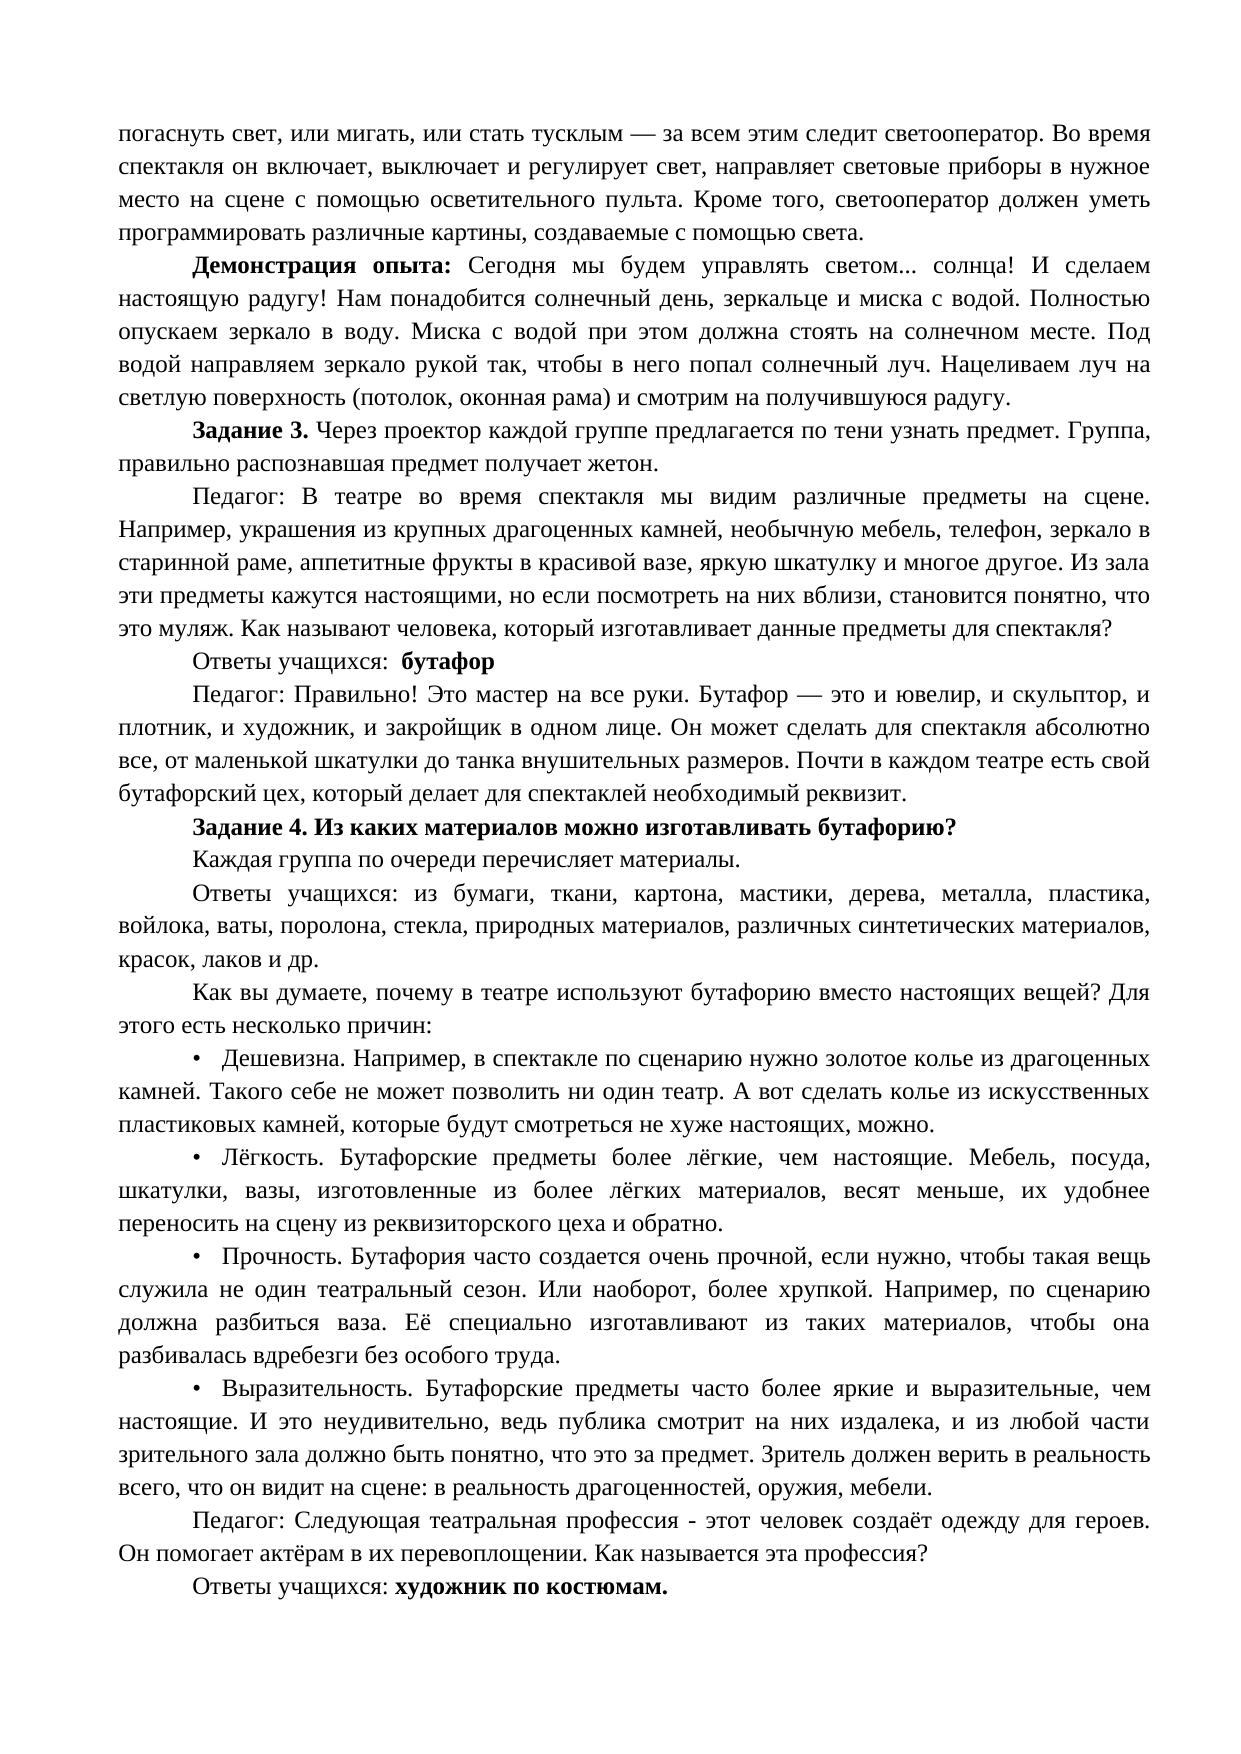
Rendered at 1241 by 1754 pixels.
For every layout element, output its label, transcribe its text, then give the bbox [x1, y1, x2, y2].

text Ответы учащихся: бутафор [118, 646, 1152, 675]
text Каждая группа по очереди перечисляет материалы. [118, 844, 1152, 873]
text • Выразительность. Бутафорские предметы часто более яркие и выразительные, чем настоящие. И это неудивительно, ведь публика смотрит на них издалека, и из любой части зрительного зала должно быть понятно, что это за предмет. Зритель должен верить в реальность всего, что он видит на сцене: в реальность драгоценностей, оружия, мебели. [118, 1373, 1152, 1501]
text Педагог: Следующая театральная профессия - этот человек создаёт одежду для героев. Он помогает актёрам в их перевоплощении. Как называется эта профессия? [118, 1505, 1152, 1567]
text Ответы учащихся: из бумаги, ткани, картона, мастики, дерева, металла, пластика, войлока, ваты, поролона, стекла, природных материалов, различных синтетических материалов, красок, лаков и др. [118, 878, 1152, 972]
text • Дешевизна. Например, в спектакле по сценарию нужно золотое колье из драгоценных камней. Такого себе не может позволить ни один театр. А вот сделать колье из искусственных пластиковых камней, которые будут смотреться не хуже настоящих, можно. [118, 1043, 1152, 1137]
text Задание 4. Из каких материалов можно изготавливать бутафорию? [118, 812, 1152, 840]
text Педагог: Правильно! Это мастер на все руки. Бутафор — это и ювелир, и скульптор, и плотник, и художник, и закройщик в одном лице. Он может сделать для спектакля абсолютно все, от маленькой шкатулки до танка внушительных размеров. Почти в каждом театре есть свой бутафорский цех, который делает для спектаклей необходимый реквизит. [118, 679, 1152, 807]
text • Лёгкость. Бутафорские предметы более лёгкие, чем настоящие. Мебель, посуда, шкатулки, вазы, изготовленные из более лёгких материалов, весят меньше, их удобнее переносить на сцену из реквизиторского цеха и обратно. [118, 1142, 1152, 1237]
text Как вы думаете, почему в театре используют бутафорию вместо настоящих вещей? Для этого есть несколько причин: [118, 977, 1152, 1038]
text Демонстрация опыта: Сегодня мы будем управлять светом... солнца! И сделаем настоящую радугу! Нам понадобится солнечный день, зеркальце и миска с водой. Полностью опускаем зеркало в воду. Миска с водой при этом должна стоять на солнечном месте. Под водой направляем зеркало рукой так, чтобы в него попал солнечный луч. Нацеливаем луч на светлую поверхность (потолок, оконная рама) и смотрим на получившуюся радугу. [118, 250, 1152, 411]
text Педагог: В театре во время спектакля мы видим различные предметы на сцене. Например, украшения из крупных драгоценных камней, необычную мебель, телефон, зеркало в старинной раме, аппетитные фрукты в красивой вазе, яркую шкатулку и многое другое. Из зала эти предметы кажутся настоящими, но если посмотреть на них вблизи, становится понятно, что это муляж. Как называют человека, который изготавливает данные предметы для спектакля? [118, 481, 1152, 642]
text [118, 118, 1152, 246]
text Ответы учащихся: художник по костюмам. [118, 1571, 1152, 1600]
text • Прочность. Бутафория часто создается очень прочной, если нужно, чтобы такая вещь служила не один театральный сезон. Или наоборот, более хрупкой. Например, по сценарию должна разбиться ваза. Её специально изготавливают из таких материалов, чтобы она разбивалась вдребезги без особого труда. [118, 1241, 1152, 1369]
text Задание 3. Через проектор каждой группе предлагается по тени узнать предмет. Группа, правильно распознавшая предмет получает жетон. [118, 415, 1152, 477]
